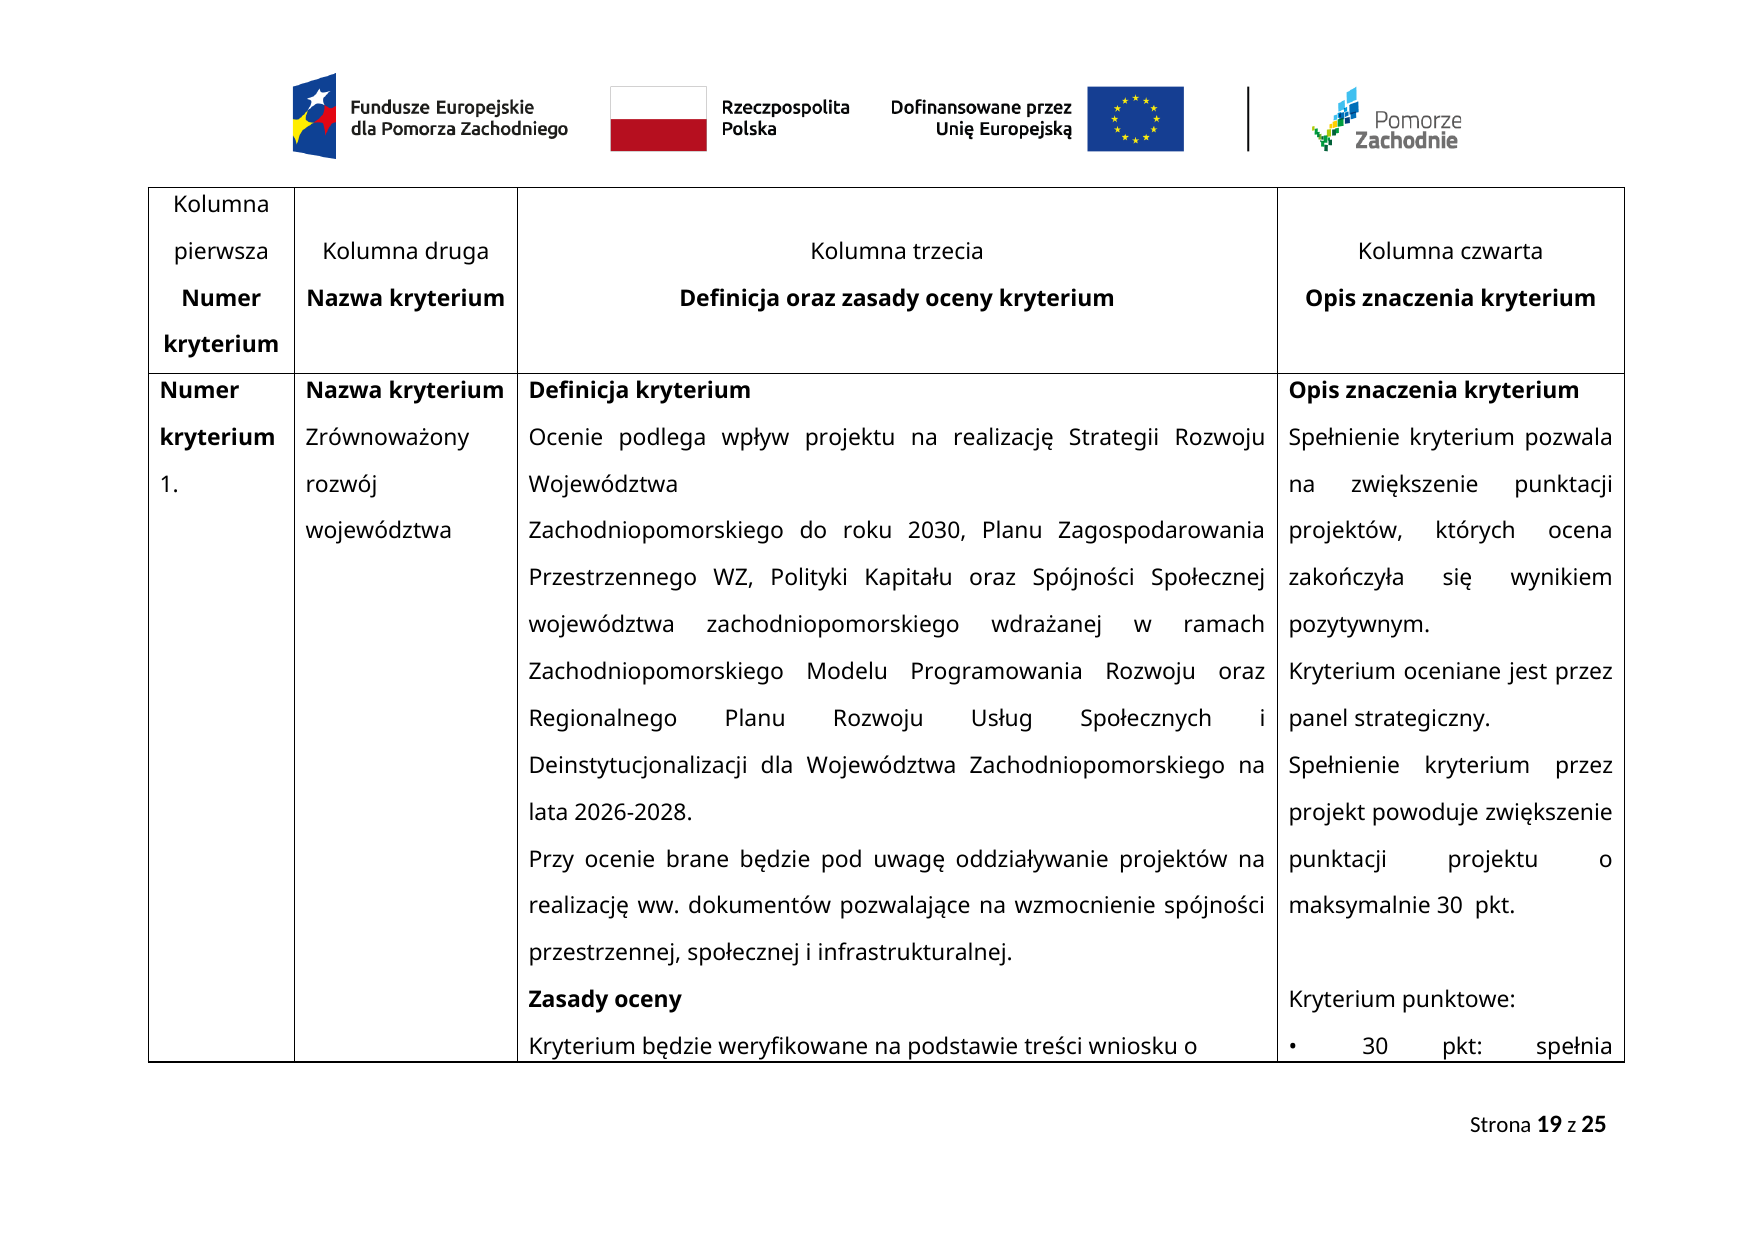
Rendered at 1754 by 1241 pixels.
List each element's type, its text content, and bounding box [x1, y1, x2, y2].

table_cell Definicja kryterium Ocenie podlega wpływ projektu na realizację Strategii Rozwoju Województwa Zachodniopomorskiego do roku 2030, Planu Zagospodarowania Przestrzennego WZ, Polityki Kapitału oraz Spójności Społecznej województwa zachodniopomorskiego wdrażanej w ramach Zachodniopomorskiego Modelu Programowania Rozwoju oraz Regionalnego Planu Rozwoju Usług Społecznych i Deinstytucjonalizacji dla Województwa Zachodniopomorskiego na lata 2026-2028. Przy ocenie brane będzie pod uwagę oddziaływanie projektów na realizację ww. dokumentów pozwalające na wzmocnienie spójności przestrzennej, społecznej i infrastrukturalnej. Zasady oceny Kryterium będzie weryfikowane na podstawie treści wniosku o dofinansowanie projektu. [518, 374, 1277, 1061]
table_cell Nazwa kryterium Zrównoważony rozwój województwa [295, 374, 517, 1061]
table_header Kolumna pierwsza Numer kryterium [149, 188, 294, 373]
picture [292, 73, 1462, 159]
table_cell Numer kryterium 1. [149, 374, 294, 1061]
table_cell Opis znaczenia kryterium Spełnienie kryterium pozwala na zwiększenie punktacji projektów, których ocena zakończyła się wynikiem pozytywnym. Kryterium oceniane jest przez panel strategiczny. Spełnienie kryterium przez projekt powoduje zwiększenie punktacji projektu o maksymalnie 30 pkt. Kryterium punktowe: • 30 pkt: spełnia kryterium (wysoki wpływ na realizację Strategii Rozwoju Województwa Zachodniopomorskiego do roku 2030, Planu Zagospodarowania Przestrzennego WZ, Polityki Kapitału oraz Spójności Społecznej województwa zachodniopomorskiego wdrażanej w ramach Zachodniopomorskiego Modelu Programowania Rozwoju oraz Regionalnego Planu Rozwoju Usług Społecznych i Deinstytucjonalizacji dla Województwa Zachodniopomorskiego na lata 2026-2028 • 20 pkt: spełnia kryterium (średni wpływ na realizację Strategii Rozwoju Województwa Zachodniopomorskiego do roku 2030, Planu Zagospodarowania Przestrzennego WZ, Polityki Kapitału oraz Spójności Społecznej województwa zachodniopomorskiego wdrażanej w ramach Zachodniopomorskiego Modelu Programowania Rozwoju oraz Regionalnego Planu Rozwoju Usług Społecznych i Deinstytucjonalizacji dla Województwa Zachodniopomorskiego na lata 2026-2028 • 10 pkt spełnia kryterium (niski wpływ na realizację Strategii Rozwoju Województwa Zachodniopomorskiego do roku 2030, Planu Zagospodarowania Przestrzennego WZ, Polityki Kapitału oraz Spójności Społecznej województwa zachodniopomorskiego wdrażanej w ramach Zachodniopomorskiego Modelu Programowania Rozwoju oraz Regionalnego Planu Rozwoju Usług Społecznych i Deinstytucjonalizacji dla Województwa Zachodniopomorskiego na lata 2026-2028 • 0 pkt nie spełnia kryterium (brak wpływu na realizację Strategii Rozwoju Województwa Zachodniopomorskiego do roku 2030, Planu Zagospodarowania Przestrzennego WZ, Polityki Kapitału oraz Spójności Społecznej województwa zachodniopomorskiego wdrażanej w ramach Zachodniopomorskiego Modelu Programowania Rozwoju oraz Regionalnego Planu Rozwoju Usług Społecznych i Deinstytucjonalizacji dla Województwa Zachodniopomorskiego na lata 2026-2028). W uzasadnionych przypadkach IZ FEPZ 2021-2027 może zrezygnować z przeprowadzania oceny strategicznej. [1278, 374, 1624, 1061]
table_header Kolumna trzecia Definicja oraz zasady oceny kryterium [518, 188, 1277, 373]
table_header Kolumna druga Nazwa kryterium [295, 188, 517, 373]
table_header Kolumna czwarta Opis znaczenia kryterium [1278, 188, 1624, 373]
